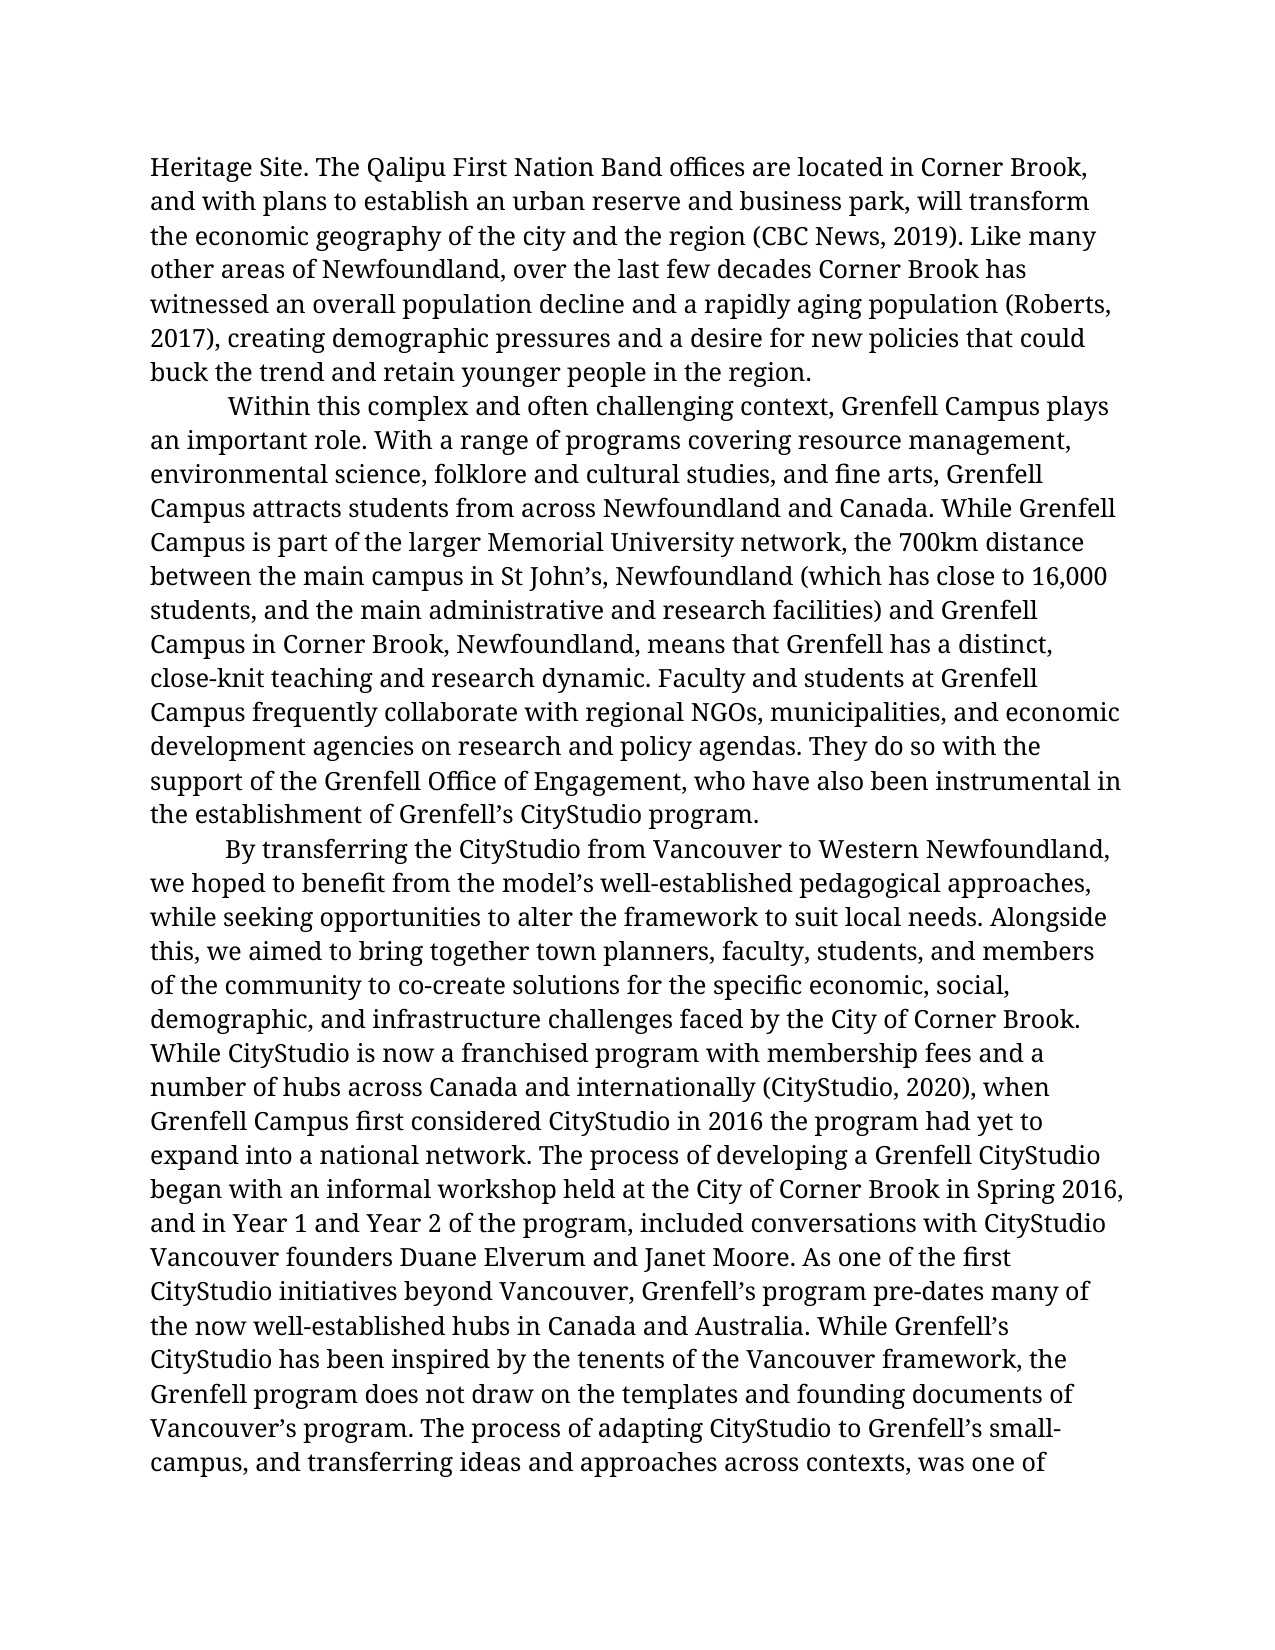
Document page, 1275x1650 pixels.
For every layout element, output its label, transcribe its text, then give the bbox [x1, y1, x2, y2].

text Within this complex and often challenging context, Grenfell Campus plays an important role. With a range of programs covering resource management, environmental science, folklore and cultural studies, and fine arts, Grenfell Campus attracts students from across Newfoundland and Canada. While Grenfell Campus is part of the larger Memorial University network, the 700km distance between the main campus in St John’s, Newfoundland (which has close to 16,000 students, and the main administrative and research facilities) and Grenfell Campus in Corner Brook, Newfoundland, means that Grenfell has a distinct, close-knit teaching and research dynamic. Faculty and students at Grenfell Campus frequently collaborate with regional NGOs, municipalities, and economic development agencies on research and policy agendas. They do so with the support of the Grenfell Office of Engagement, who have also been instrumental in the establishment of Grenfell’s CityStudio program. [150, 388, 1125, 831]
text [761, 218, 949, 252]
